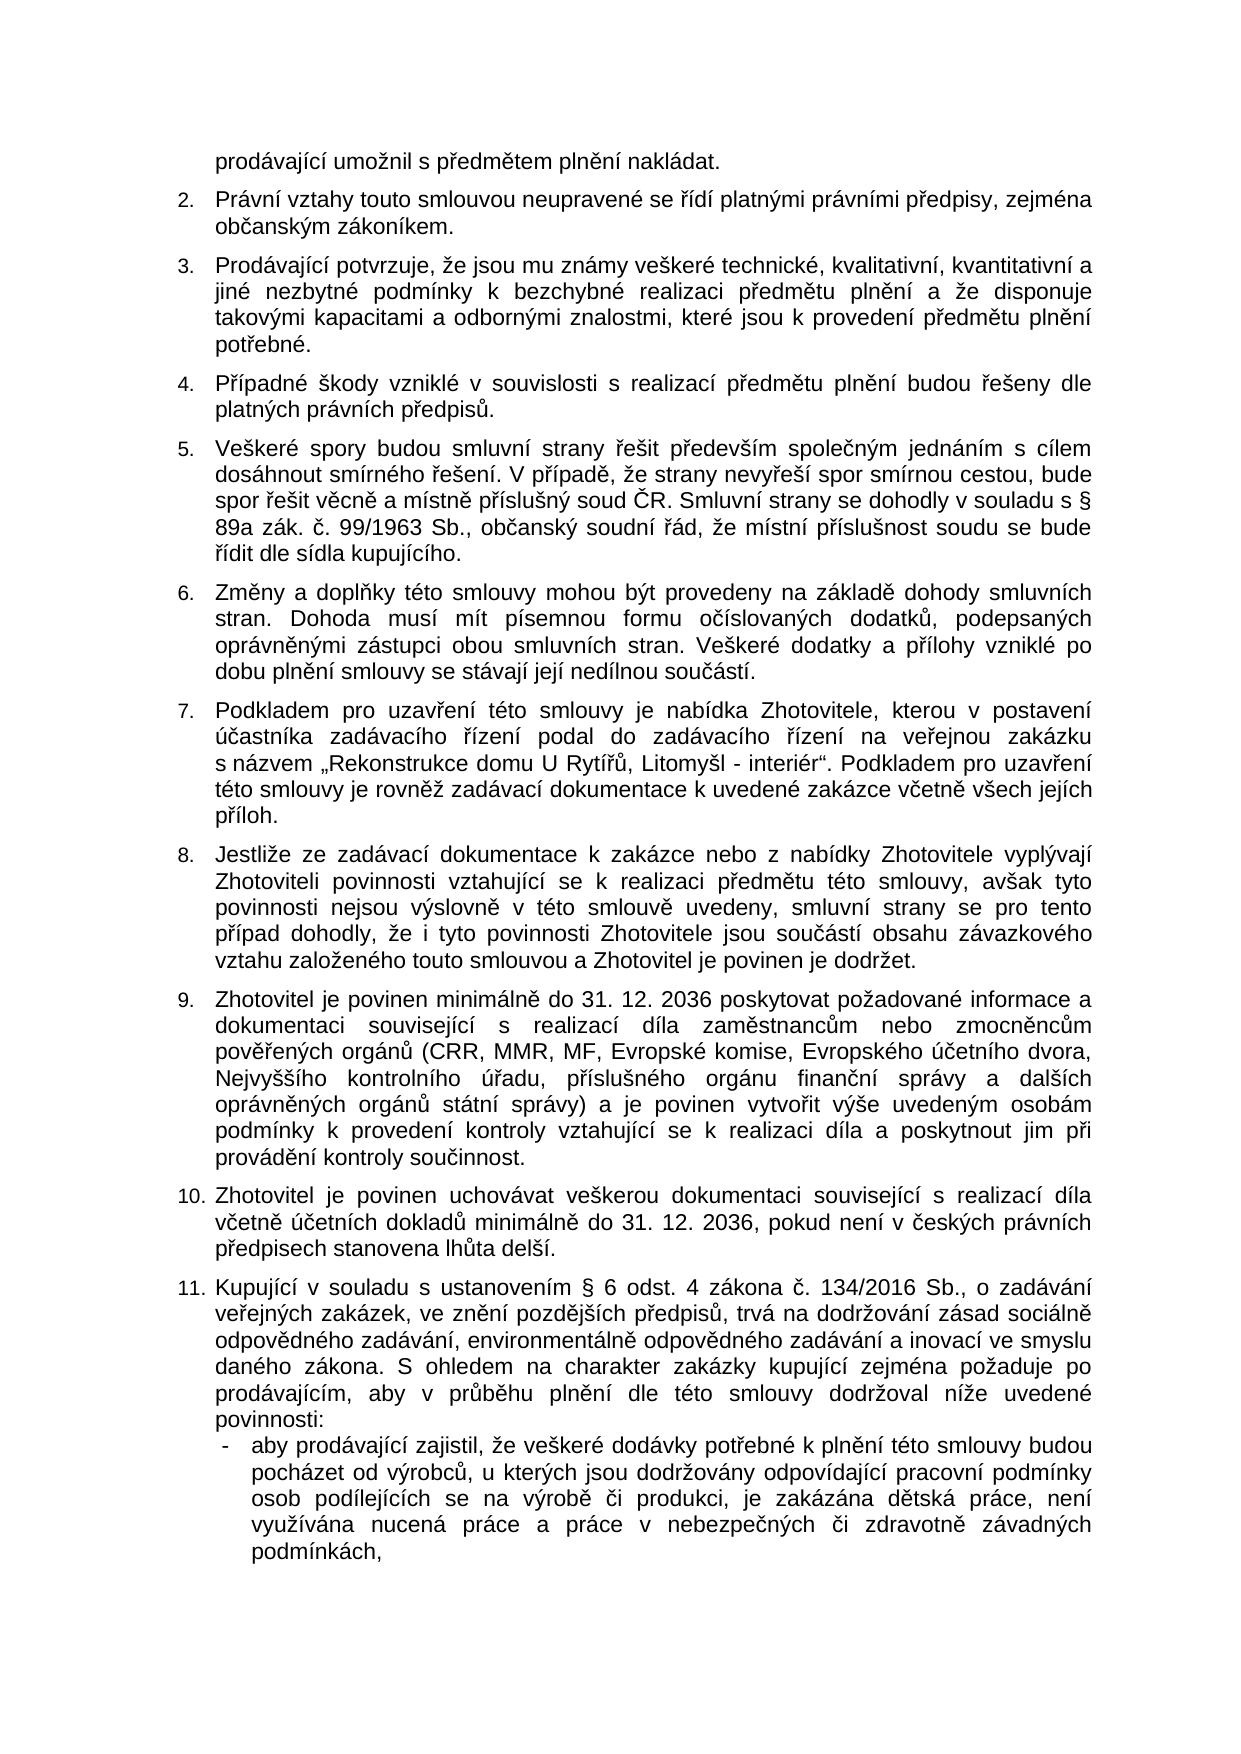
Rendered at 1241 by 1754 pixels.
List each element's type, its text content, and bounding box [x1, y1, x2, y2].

list Podkladem pro uzavření této smlouvy je nabídka Zhotovitele, kterou v postavení účastníka zadávacího řízení podal do zadávacího řízení na veřejnou zakázku s názvem „Rekonstrukce domu U Rytířů, Litomyšl - interiér“. Podkladem pro uzavření této smlouvy je rovněž zadávací dokumentace k uvedené zakázce včetně všech jejích příloh. [177, 697, 1093, 829]
list Jestliže ze zadávací dokumentace k zakázce nebo z nabídky Zhotovitele vyplývají Zhotoviteli povinnosti vztahující se k realizaci předmětu této smlouvy, avšak tyto povinnosti nejsou výslovně v této smlouvě uvedeny, smluvní strany se pro tento případ dohodly, že i tyto povinnosti Zhotovitele jsou součástí obsahu závazkového vztahu založeného touto smlouvou a Zhotovitel je povinen je dodržet. [177, 841, 1093, 973]
list aby prodávající zajistil, že veškeré dodávky potřebné k plnění této smlouvy budou pocházet od výrobců, u kterých jsou dodržovány odpovídající pracovní podmínky osob podílejících se na výrobě či produkci, je zakázána dětská práce, není využívána nucená práce a práce v nebezpečných či zdravotně závadných podmínkách, [221, 1432, 1093, 1564]
list Prodávající potvrzuje, že jsou mu známy veškeré technické, kvalitativní, kvantitativní a jiné nezbytné podmínky k bezchybné realizaci předmětu plnění a že disponuje takovými kapacitami a odbornými znalostmi, které jsou k provedení předmětu plnění potřebné. [177, 252, 1093, 357]
list Právní vztahy touto smlouvou neupravené se řídí platnými právními předpisy, zejména občanským zákoníkem. [177, 186, 1093, 239]
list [177, 148, 1093, 174]
list Zhotovitel je povinen minimálně do 31. 12. 2036 poskytovat požadované informace a dokumentaci související s realizací díla zaměstnancům nebo zmocněncům pověřených orgánů (CRR, MMR, MF, Evropské komise, Evropského účetního dvora, Nejvyššího kontrolního úřadu, příslušného orgánu finanční správy a dalších oprávněných orgánů státní správy) a je povinen vytvořit výše uvedeným osobám podmínky k provedení kontroly vztahující se k realizaci díla a poskytnout jim při provádění kontroly součinnost. [177, 986, 1093, 1170]
list Zhotovitel je povinen uchovávat veškerou dokumentaci související s realizací díla včetně účetních dokladů minimálně do 31. 12. 2036, pokud není v českých právních předpisech stanovena lhůta delší. [177, 1182, 1093, 1262]
list Veškeré spory budou smluvní strany řešit především společným jednáním s cílem dosáhnout smírného řešení. V případě, že strany nevyřeší spor smírnou cestou, bude spor řešit věcně a místně příslušný soud ČR. Smluvní strany se dohodly v souladu s § 89a zák. č. 99/1963 Sb., občanský soudní řád, že místní příslušnost soudu se bude řídit dle sídla kupujícího. [177, 435, 1093, 567]
list Kupující v souladu s ustanovením § 6 odst. 4 zákona č. 134/2016 Sb., o zadávání veřejných zakázek, ve znění pozdějších předpisů, trvá na dodržování zásad sociálně odpovědného zadávání, environmentálně odpovědného zadávání a inovací ve smyslu daného zákona. S ohledem na charakter zakázky kupující zejména požaduje po prodávajícím, aby v průběhu plnění dle této smlouvy dodržoval níže uvedené povinnosti: [177, 1274, 1093, 1432]
list Změny a doplňky této smlouvy mohou být provedeny na základě dohody smluvních stran. Dohoda musí mít písemnou formu očíslovaných dodatků, podepsaných oprávněnými zástupci obou smluvních stran. Veškeré dodatky a přílohy vzniklé po dobu plnění smlouvy se stávají její nedílnou součástí. [177, 579, 1093, 684]
list Případné škody vzniklé v souvislosti s realizací předmětu plnění budou řešeny dle platných právních předpisů. [177, 369, 1093, 422]
